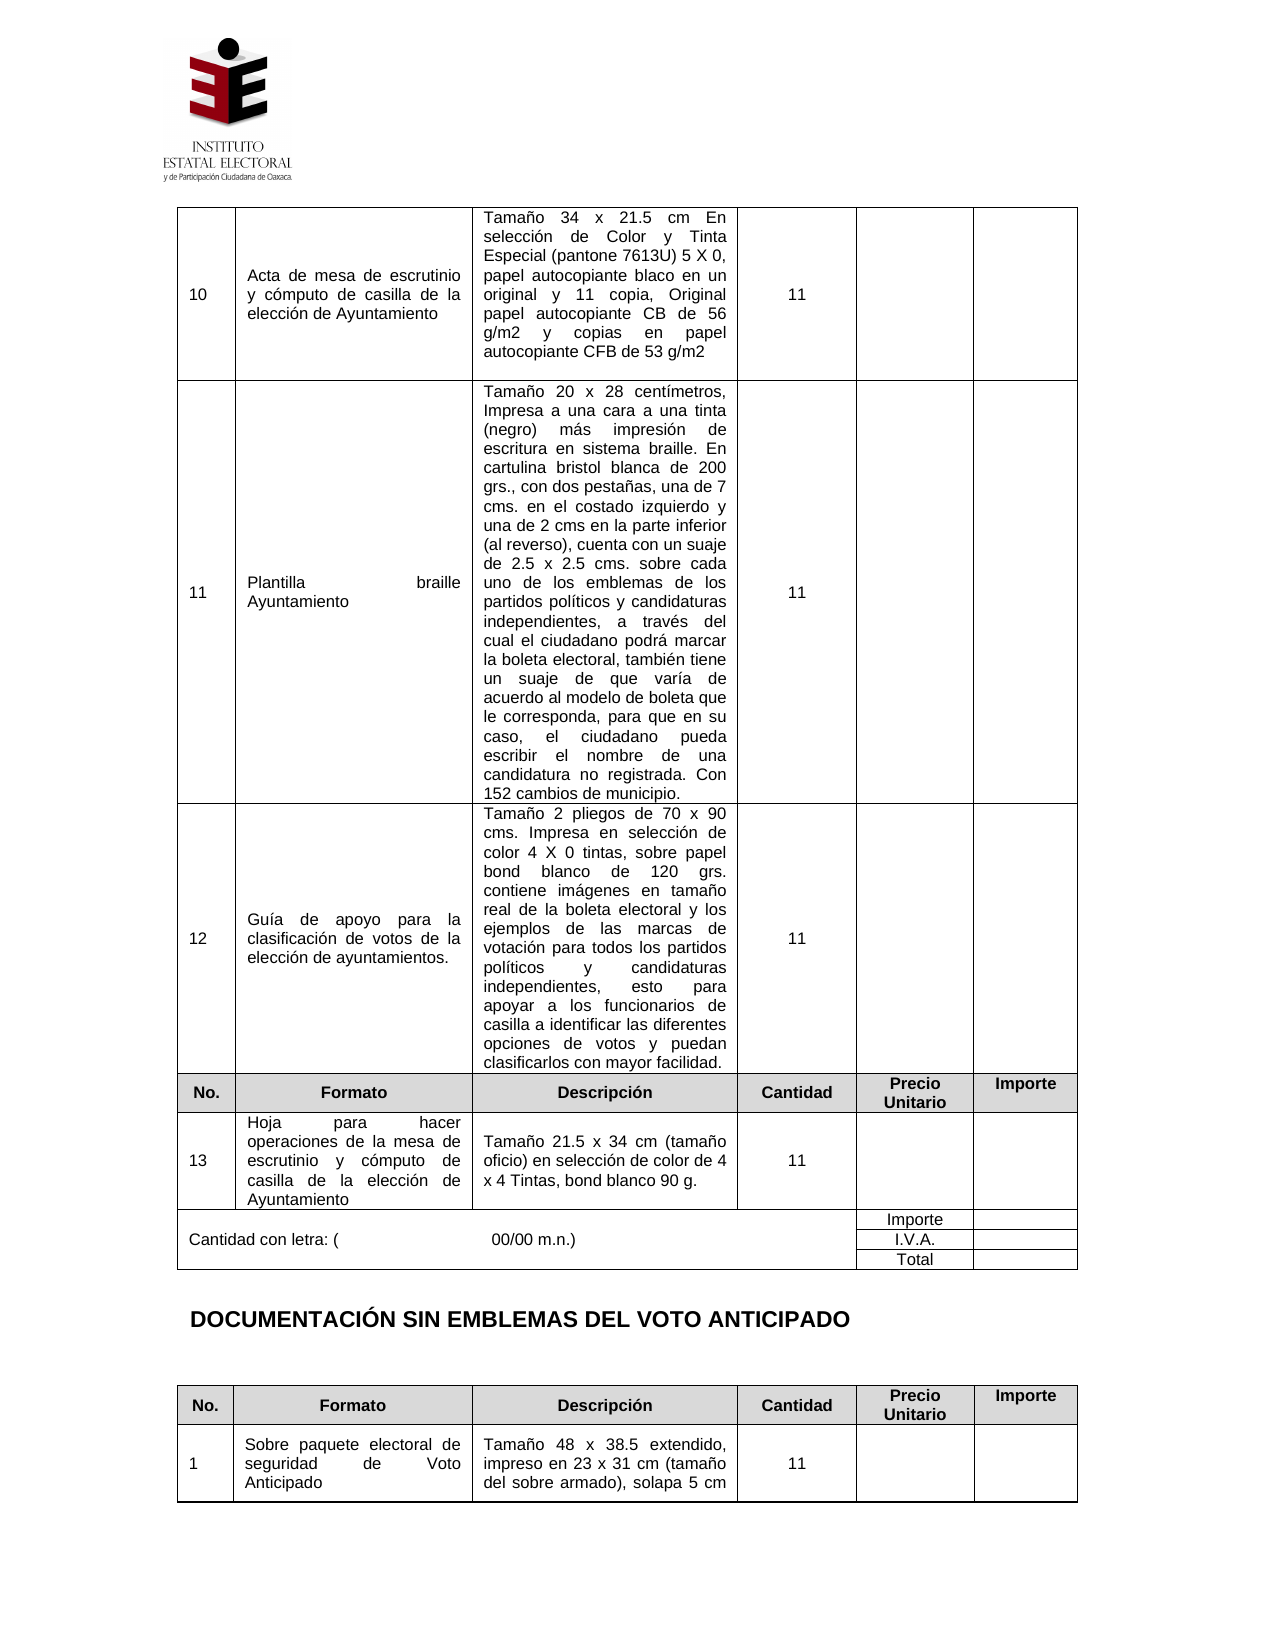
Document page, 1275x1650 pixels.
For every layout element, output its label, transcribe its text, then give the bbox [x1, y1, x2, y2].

table_header Descripción [473, 1386, 737, 1424]
table_header Importe [975, 1386, 1077, 1424]
table_cell [975, 1425, 1077, 1501]
table_cell [974, 1250, 1077, 1269]
table_cell Guía de apoyo para la clasificación de votos de la elección de ayuntamientos. [236, 804, 472, 1072]
table_cell [974, 1230, 1077, 1249]
table_cell Cantidad con letra: ( 00/00 m.n.) [178, 1210, 856, 1269]
table_cell Sobre paquete electoral de seguridad de Voto Anticipado [234, 1425, 472, 1501]
table_cell 13 [178, 1113, 235, 1209]
table_cell [857, 208, 973, 380]
table_cell 11 [738, 804, 856, 1072]
table_cell Total [857, 1250, 973, 1269]
table_cell 11 [178, 381, 235, 803]
table_cell Precio Unitario [857, 1074, 973, 1112]
text DOCUMENTACIÓN SIN EMBLEMAS DEL VOTO ANTICIPADO [177, 1306, 1122, 1332]
table_cell Tamaño 2 pliegos de 70 x 90 cms. Impresa en selección de color 4 X 0 tintas, sobre papel bond blanco de 120 grs. contiene imágenes en tamaño real de la boleta electoral y los ejemplos de las marcas de votación para todos los partidos políticos y candidaturas independientes, esto para apoyar a los funcionarios de casilla a identificar las diferentes opciones de votos y puedan clasificarlos con mayor facilidad. [473, 804, 737, 1072]
table_cell [857, 1113, 973, 1209]
table_cell Tamaño 21.5 x 34 cm (tamaño oficio) en selección de color de 4 x 4 Tintas, bond blanco 90 g. [473, 1113, 737, 1209]
table_header No. [178, 1386, 233, 1424]
table_cell Cantidad [738, 1074, 856, 1112]
table_cell Tamaño 20 x 28 centímetros, Impresa a una cara a una tinta (negro) más impresión de escritura en sistema braille. En cartulina bristol blanca de 200 grs., con dos pestañas, una de 7 cms. en el costado izquierdo y una de 2 cms en la parte inferior (al reverso), cuenta con un suaje de 2.5 x 2.5 cms. sobre cada uno de los emblemas de los partidos políticos y candidaturas independientes, a través del cual el ciudadano podrá marcar la boleta electoral, también tiene un suaje de que varía de acuerdo al modelo de boleta que le corresponda, para que en su caso, el ciudadano pueda escribir el nombre de una candidatura no registrada. Con 152 cambios de municipio. [473, 381, 737, 803]
table_cell 12 [178, 804, 235, 1072]
table_cell 11 [738, 208, 856, 380]
table_cell [857, 804, 973, 1072]
table_header Precio Unitario [857, 1386, 974, 1424]
table_cell 11 [738, 381, 856, 803]
table_cell Acta de mesa de escrutinio y cómputo de casilla de la elección de Ayuntamiento [236, 208, 472, 380]
table_cell [857, 381, 973, 803]
table_cell [974, 804, 1077, 1072]
table_cell Tamaño 34 x 21.5 cm En selección de Color y Tinta Especial (pantone 7613U) 5 X 0, papel autocopiante blaco en un original y 11 copia, Original papel autocopiante CB de 56 g/m2 y copias en papel autocopiante CFB de 53 g/m2 [473, 208, 737, 380]
table_cell [857, 1425, 974, 1501]
table_header Cantidad [738, 1386, 856, 1424]
table_cell 1 [178, 1425, 233, 1501]
table_cell [974, 1210, 1077, 1229]
table_cell [974, 1113, 1077, 1209]
table_cell 11 [738, 1425, 856, 1501]
table_cell Formato [236, 1074, 472, 1112]
table_cell Importe [974, 1074, 1077, 1112]
table_cell Hoja para hacer operaciones de la mesa de escrutinio y cómputo de casilla de la elección de Ayuntamiento [236, 1113, 472, 1209]
table_header Formato [234, 1386, 472, 1424]
table_cell Plantilla braille Ayuntamiento [236, 381, 472, 803]
picture [163, 38, 293, 182]
table_cell Importe [857, 1210, 973, 1229]
table_cell 11 [738, 1113, 856, 1209]
table_cell [974, 208, 1077, 380]
table_cell No. [178, 1074, 235, 1112]
table_cell 10 [178, 208, 235, 380]
table_cell Descripción [473, 1074, 737, 1112]
table_cell I.V.A. [857, 1230, 973, 1249]
table_cell [974, 381, 1077, 803]
